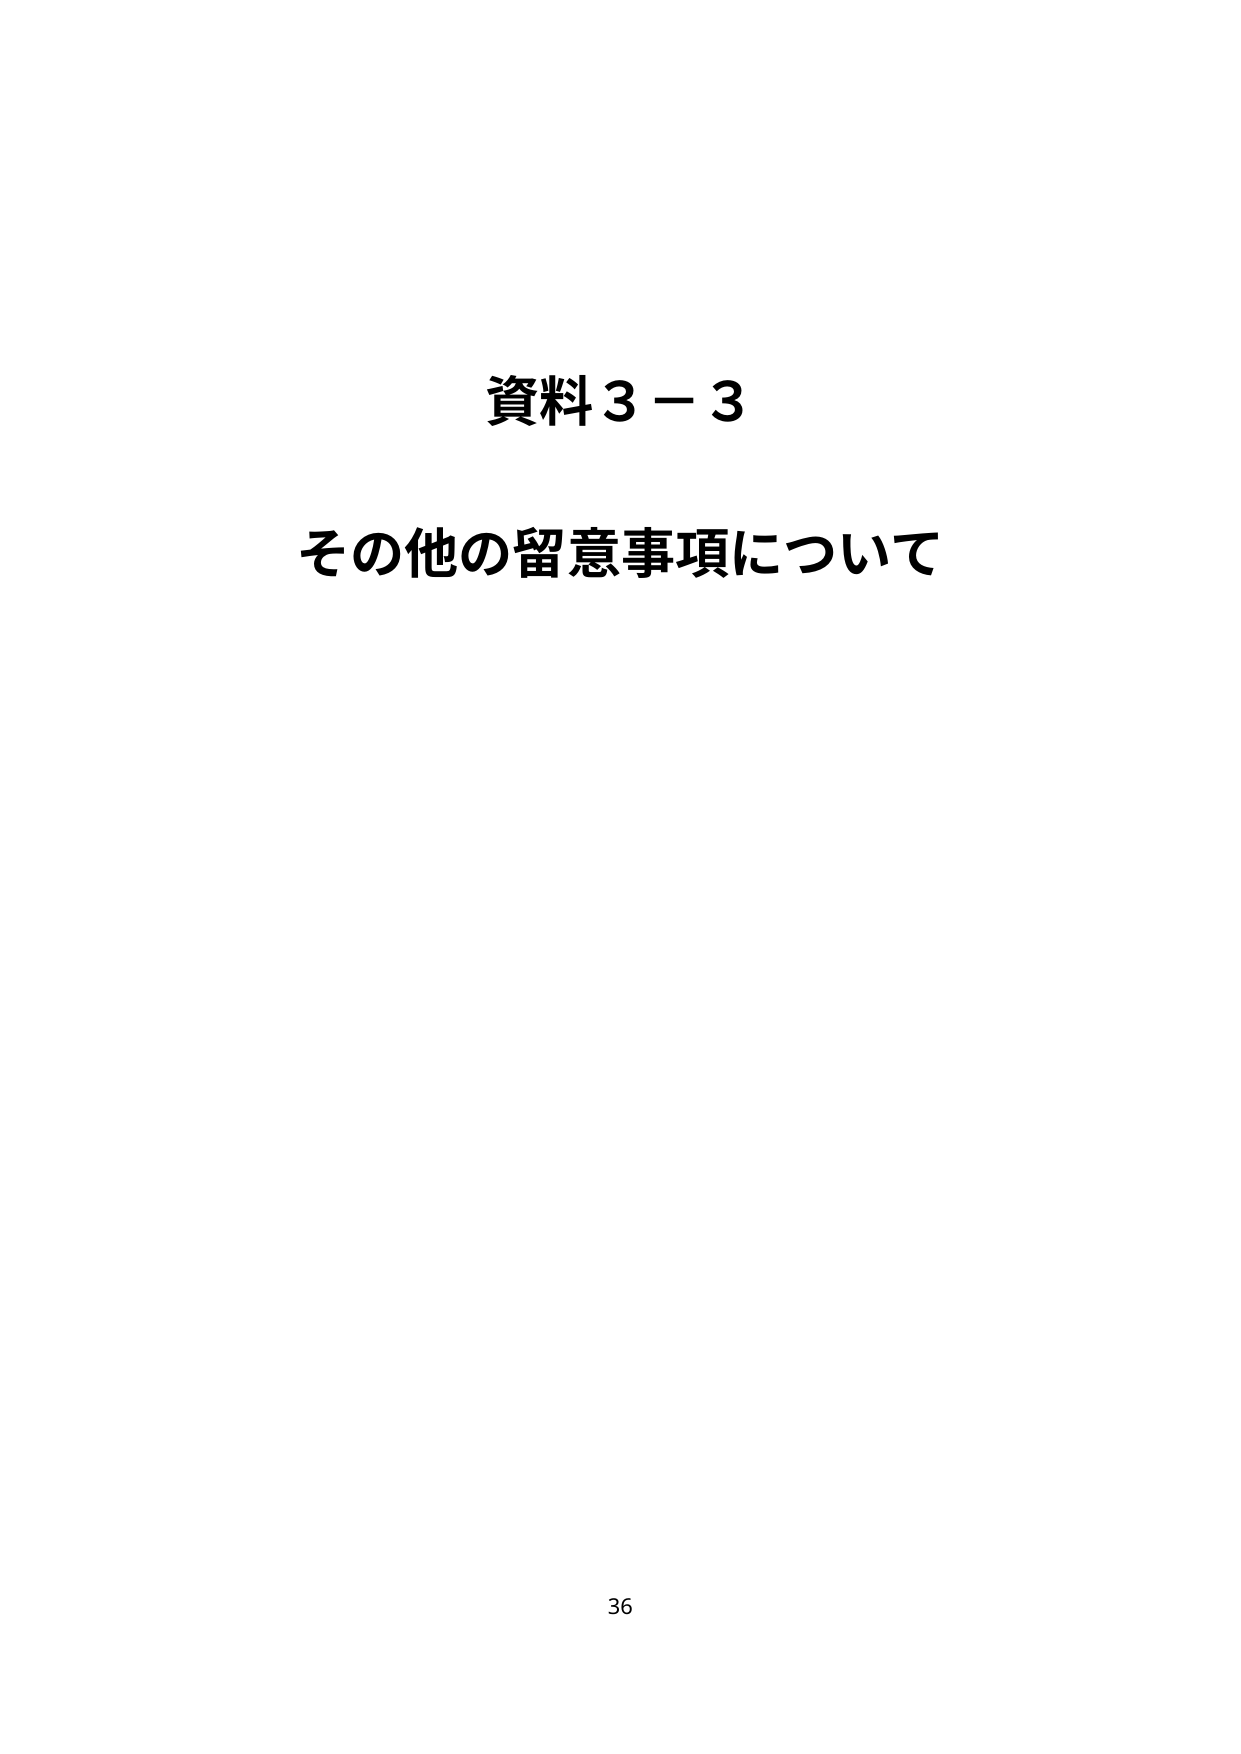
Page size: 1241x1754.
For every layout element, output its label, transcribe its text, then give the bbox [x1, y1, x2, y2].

text その他の留意事項について [127, 511, 1113, 589]
text 資料３－３ [127, 359, 1113, 437]
